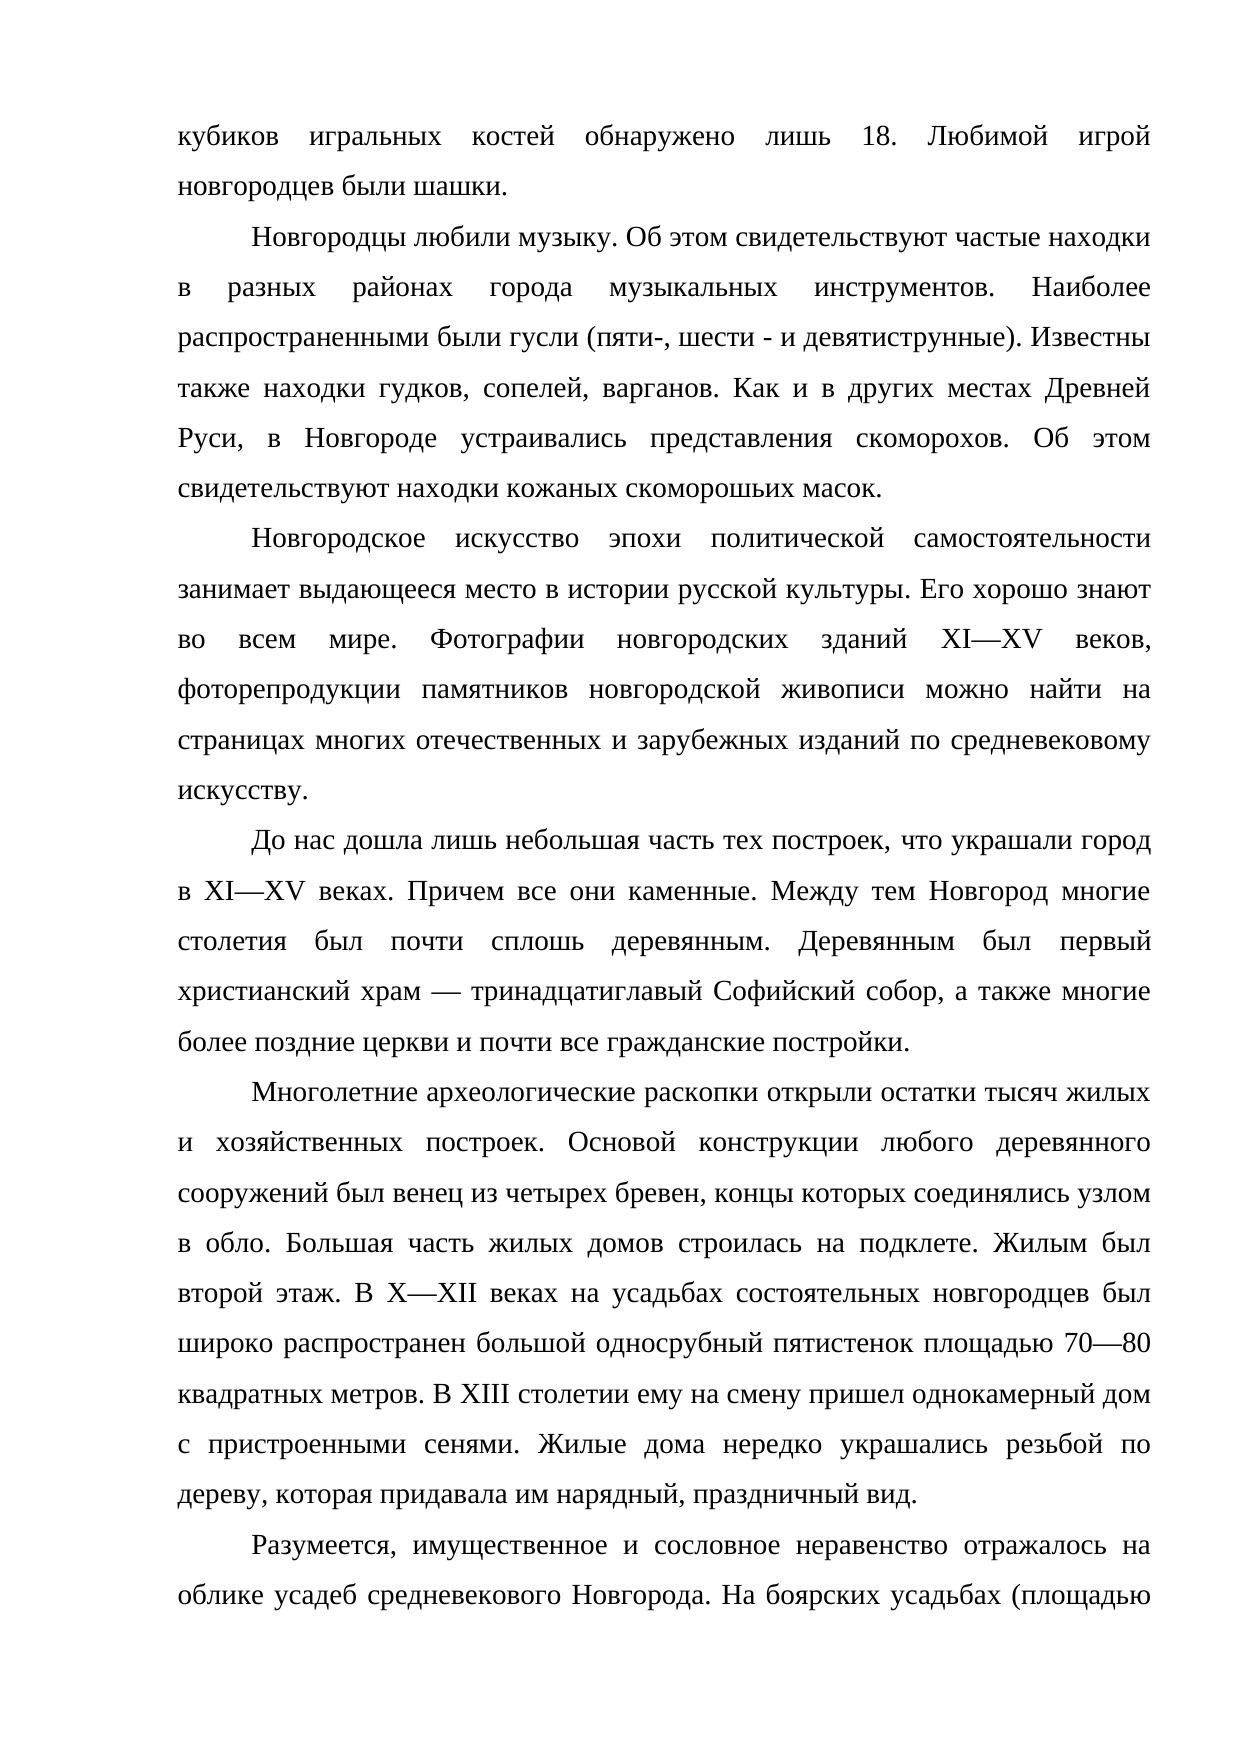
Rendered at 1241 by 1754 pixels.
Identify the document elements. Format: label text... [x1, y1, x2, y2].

text Новгородцы любили музыку. Об этом свидетельствуют частые находки в разных районах города музыкальных инструментов. Наиболее распространенными были гусли (пяти-, шести - и девятиструнные). Известны также находки гудков, сопелей, варганов. Как и в других местах Древней Руси, в Новгороде устраивались представления скоморохов. Об этом свидетельствуют находки кожаных скоморошьих масок. [177, 219, 1152, 504]
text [177, 1527, 1152, 1611]
text Многолетние археологические раскопки открыли остатки тысяч жилых и хозяйственных построек. Основой конструкции любого деревянного сооружений был венец из четырех бревен, концы которых соединялись узлом в обло. Большая часть жилых домов строилась на подклете. Жилым был второй этаж. В X—XII веках на усадьбах состоятельных новгородцев был широко распространен большой односрубный пятистенок площадью 70—80 квадратных метров. В XIII столетии ему на смену пришел однокамерный дом с пристроенными сенями. Жилые дома нередко украшались резьбой по дереву, которая придавала им нарядный, праздничный вид. [177, 1074, 1152, 1510]
text До нас дошла лишь небольшая часть тех построек, что украшали город в XI—XV веках. Причем все они каменные. Между тем Новгород многие столетия был почти сплошь деревянным. Деревянным был первый христианский храм — тринадцатиглавый Софийский собор, а также многие более поздние церкви и почти все гражданские постройки. [177, 822, 1152, 1057]
text Новгородское искусство эпохи политической самостоятельности занимает выдающееся место в истории русской культуры. Его хорошо знают во всем мире. Фотографии новгородских зданий XI—XV веков, фоторепродукции памятников новгородской живописи можно найти на страницах многих отечественных и зарубежных изданий по средневековому искусству. [177, 521, 1152, 806]
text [177, 118, 1152, 202]
